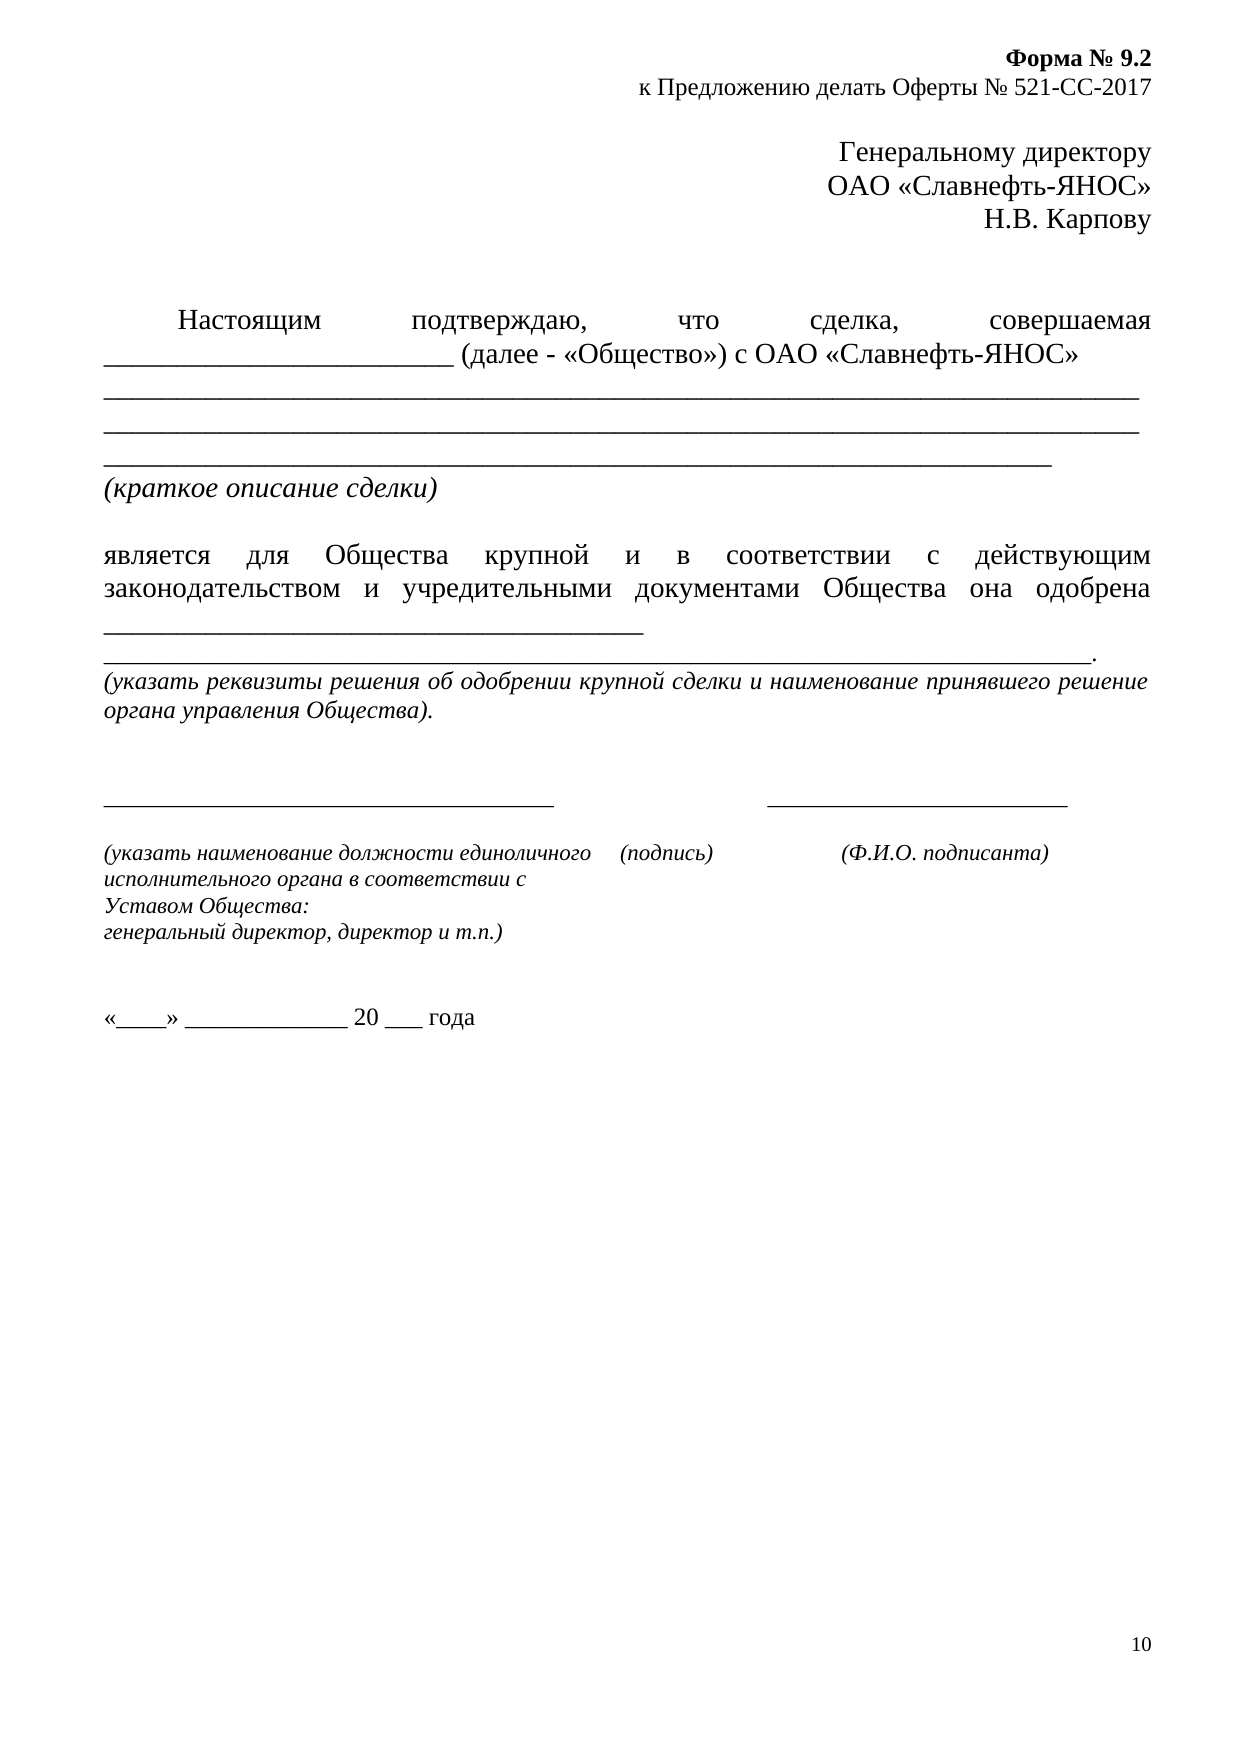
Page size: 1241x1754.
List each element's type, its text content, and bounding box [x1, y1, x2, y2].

text генеральный директор, директор и т.п.) [103, 918, 1152, 944]
text (указать реквизиты решения об одобрении крупной сделки и наименование принявшего решение органа управления Общества). [103, 666, 1152, 724]
text Настоящим подтверждаю, что сделка, совершаемая ________________________ (далее - «Общество») с ОАО «Славнефть-ЯНОС» [103, 302, 1152, 369]
text к Предложению делать Оферты № 521-СC-2017 [103, 72, 1152, 101]
text является для Общества крупной и в соответствии с действующим законодательством и учредительными документами Общества она одобрена _____________________________________ _______________________________________________________________________________. [103, 537, 1152, 666]
text ОАО «Славнефть-ЯНОС» [591, 168, 1152, 202]
text ____________________________________ ________________________ [103, 781, 1152, 810]
text исполнительного органа в соответствии с [103, 865, 1152, 892]
text Генеральному директору [591, 134, 1152, 168]
text Форма № 9.2 [591, 43, 1152, 72]
text (краткое описание сделки) [103, 470, 1152, 503]
text Н.В. Карпову [591, 202, 1152, 235]
text Уставом Общества: [103, 892, 1152, 918]
text (указать наименование должности единоличного (подпись) (Ф.И.О. подписанта) [103, 839, 1152, 865]
text _______________________________________________________________________________________________________________________________________________________________________________________________________________ [103, 369, 1152, 470]
text «____» _____________ 20 ___ года [103, 1002, 1152, 1031]
